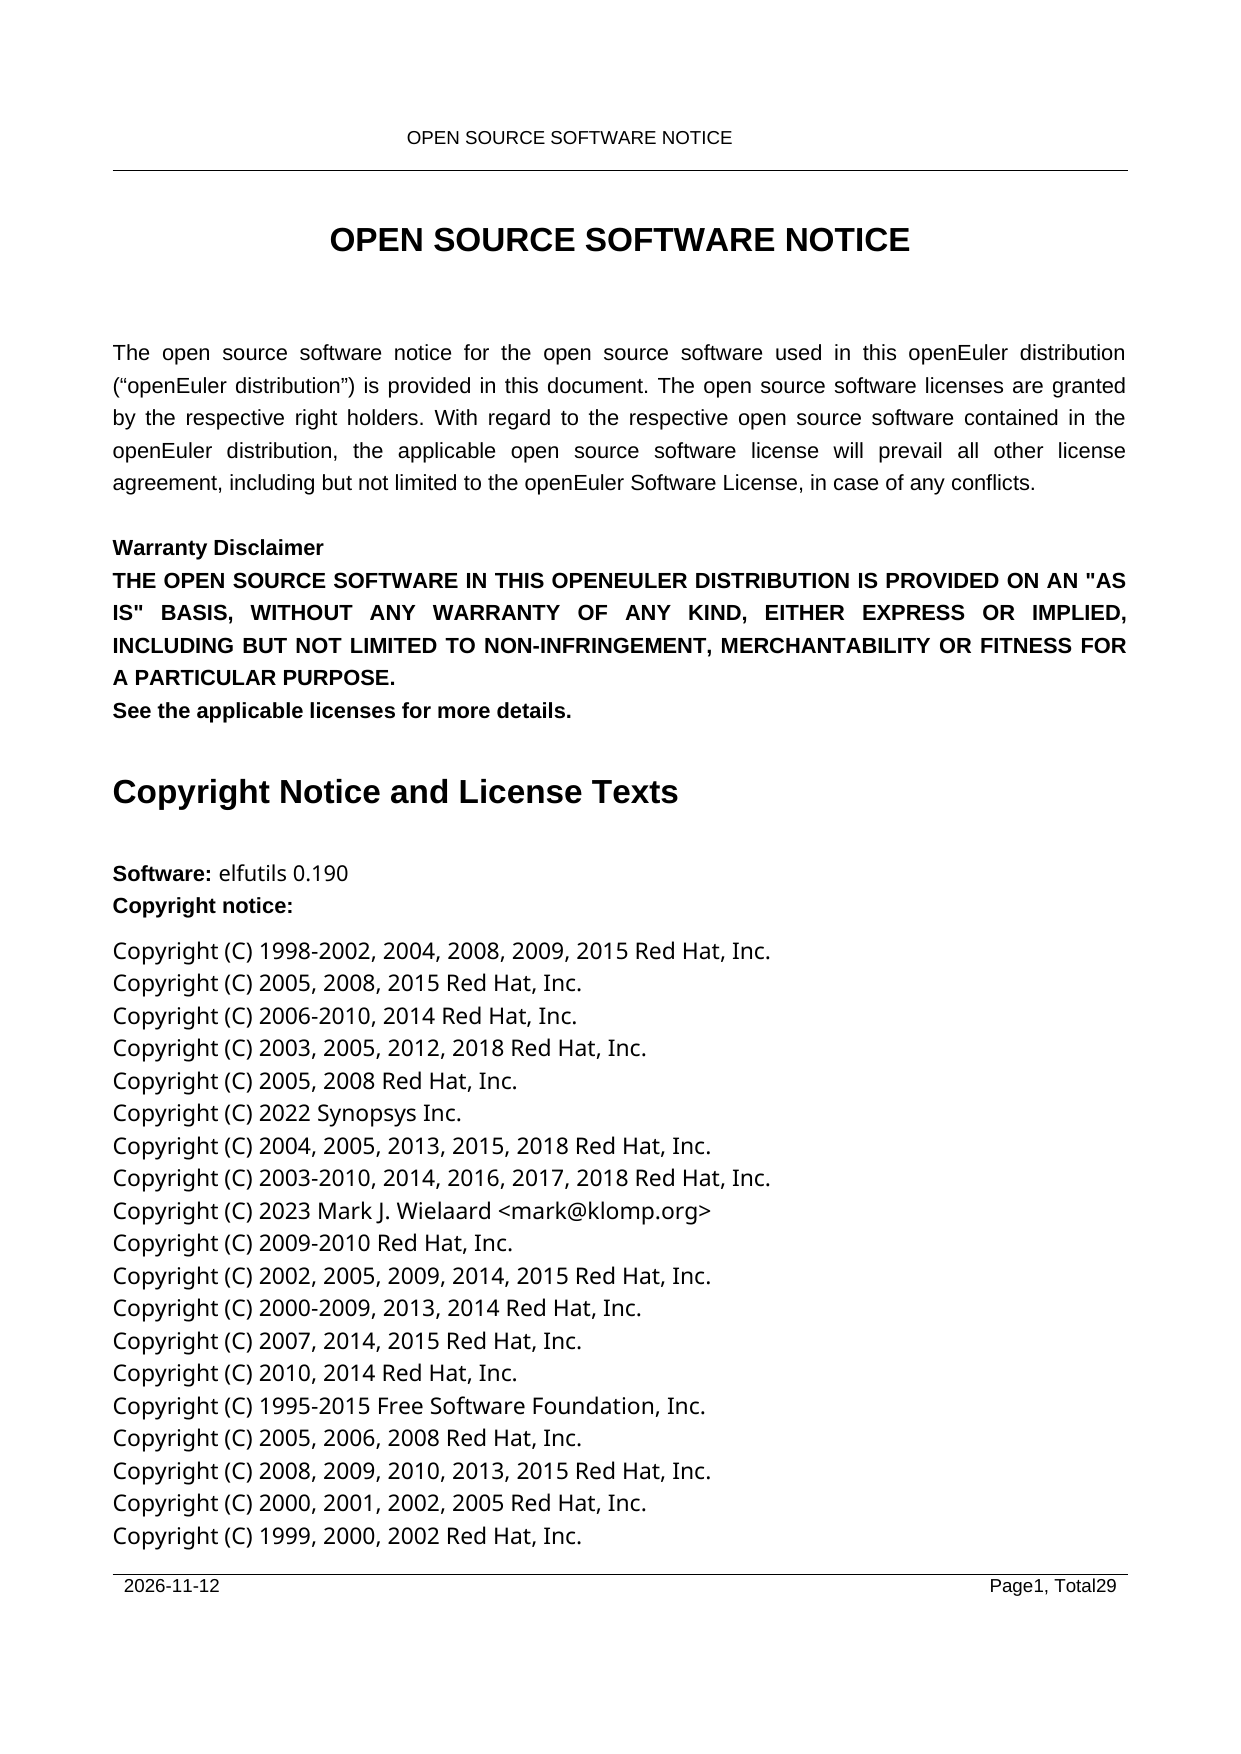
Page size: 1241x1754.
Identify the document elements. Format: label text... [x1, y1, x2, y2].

text Warranty Disclaimer [112, 531, 1128, 564]
text THE OPEN SOURCE SOFTWARE IN THIS OPENEULER DISTRIBUTION IS PROVIDED ON AN "AS IS" BASIS, WITHOUT ANY WARRANTY OF ANY KIND, EITHER EXPRESS OR IMPLIED, INCLUDING BUT NOT LIMITED TO NON-INFRINGEMENT, MERCHANTABILITY OR FITNESS FOR A PARTICULAR PURPOSE. See the applicable licenses for more details. [112, 564, 1128, 726]
text The open source software notice for the open source software used in this openEuler distribution (“openEuler distribution”) is provided in this document. The open source software licenses are granted by the respective right holders. With regard to the respective open source software contained in the openEuler distribution, the applicable open source software license will prevail all other license agreement, including but not limited to the openEuler Software License, in case of any conflicts. [112, 336, 1128, 499]
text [112, 934, 1128, 1551]
text OPEN SOURCE SOFTWARE NOTICE [112, 206, 1128, 271]
title Software: elfutils 0.190 [112, 856, 1128, 889]
text Copyright Notice and License Texts [112, 759, 1128, 824]
text Copyright notice: [112, 889, 1128, 921]
